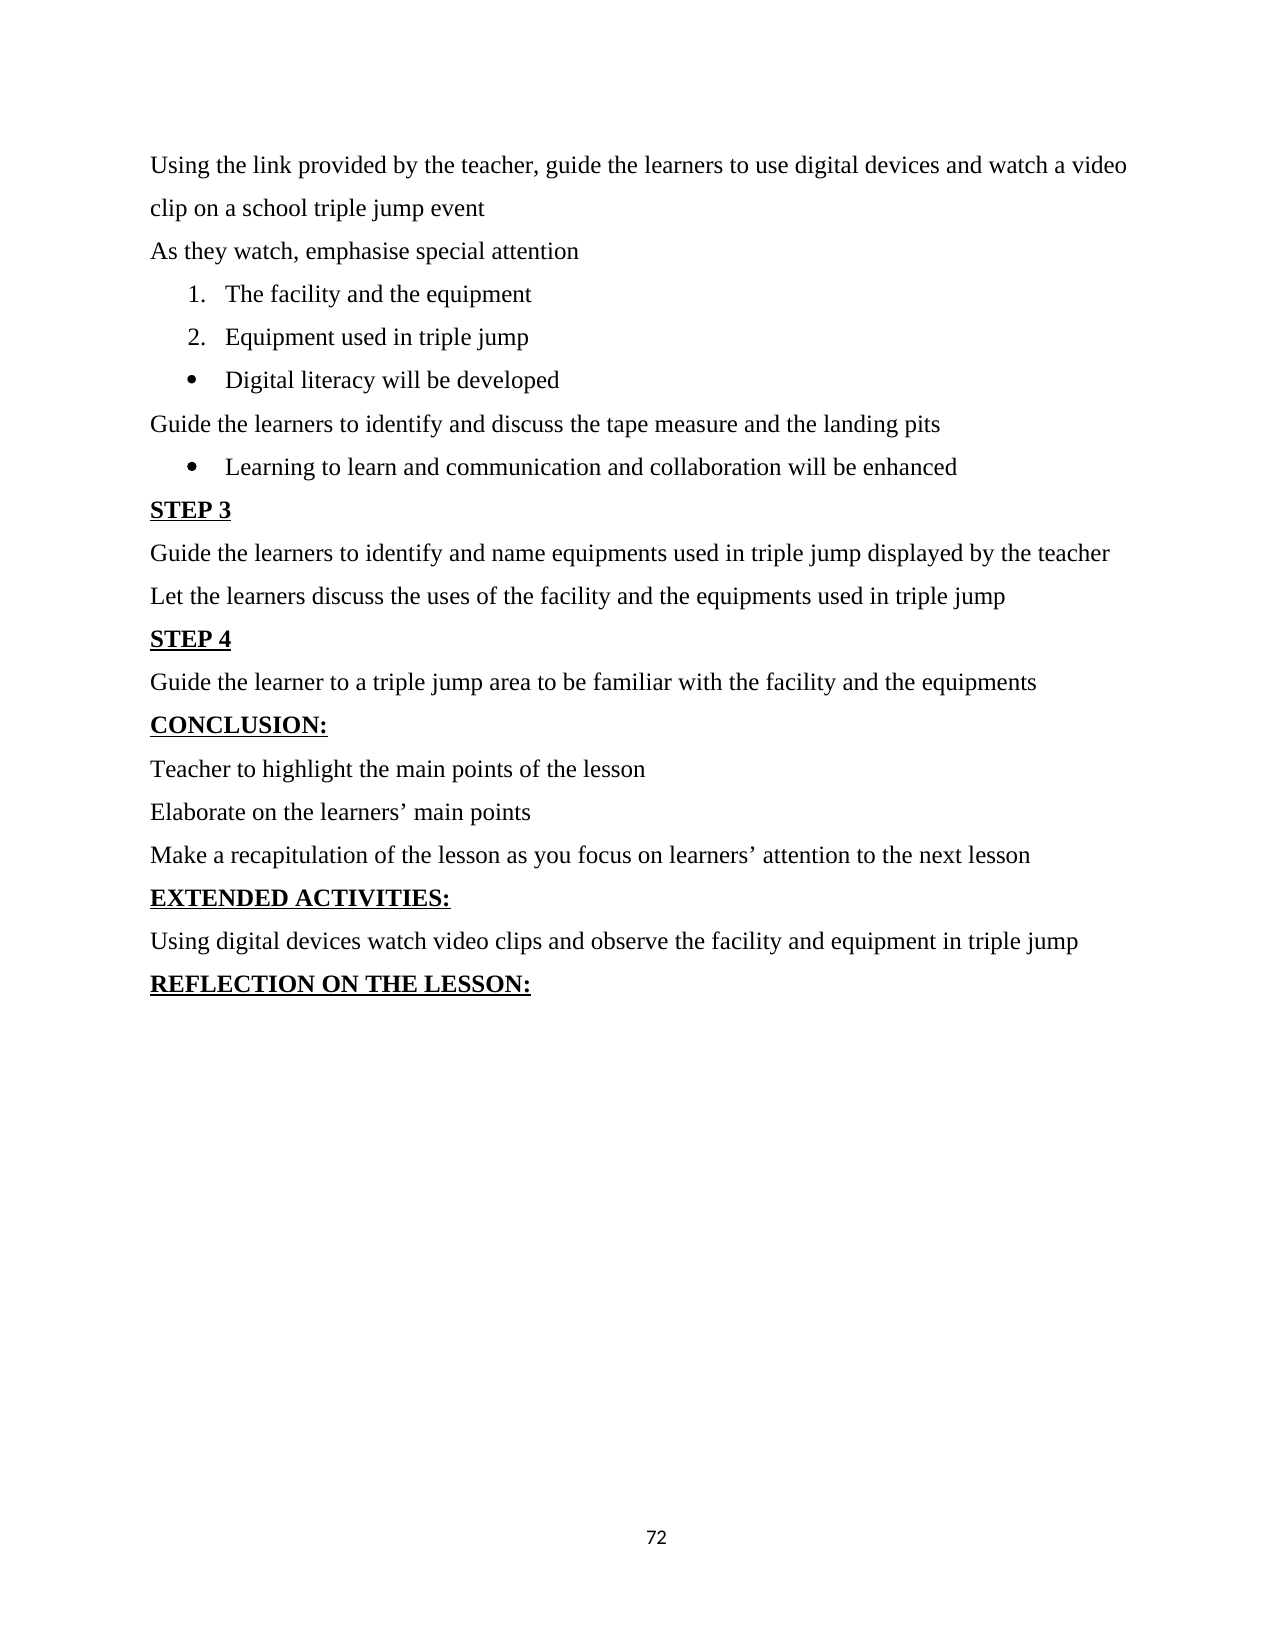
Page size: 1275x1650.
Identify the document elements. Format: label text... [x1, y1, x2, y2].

text Guide the learner to a triple jump area to be familiar with the facility and the equipments [150, 667, 1162, 696]
text REFLECTION ON THE LESSON: [150, 969, 1162, 998]
text As they watch, emphasise special attention [150, 236, 1162, 265]
text EXTENDED ACTIVITIES: [150, 883, 1162, 912]
text CONCLUSION: [150, 711, 1162, 739]
text Make a recapitulation of the lesson as you focus on learners’ attention to the next lesson [150, 840, 1162, 869]
text Using digital devices watch video clips and observe the facility and equipment in triple jump [150, 926, 1162, 955]
text STEP 3 [150, 495, 1162, 524]
text STEP 4 [150, 624, 1162, 653]
text Elaborate on the learners’ main points [150, 797, 1162, 826]
text Let the learners discuss the uses of the facility and the equipments used in triple jump [150, 581, 1162, 610]
text Using the link provided by the teacher, guide the learners to use digital devices and watch a video clip on a school triple jump event [150, 150, 1162, 222]
list The facility and the equipment [187, 279, 1162, 308]
text Teacher to highlight the main points of the lesson [150, 754, 1162, 782]
list Equipment used in triple jump [187, 322, 1162, 351]
text Guide the learners to identify and discuss the tape measure and the landing pits [150, 409, 1162, 437]
list Digital literacy will be developed [187, 366, 1162, 394]
list Learning to learn and communication and collaboration will be enhanced [187, 452, 1162, 481]
text Guide the learners to identify and name equipments used in triple jump displayed by the teacher [150, 538, 1162, 567]
